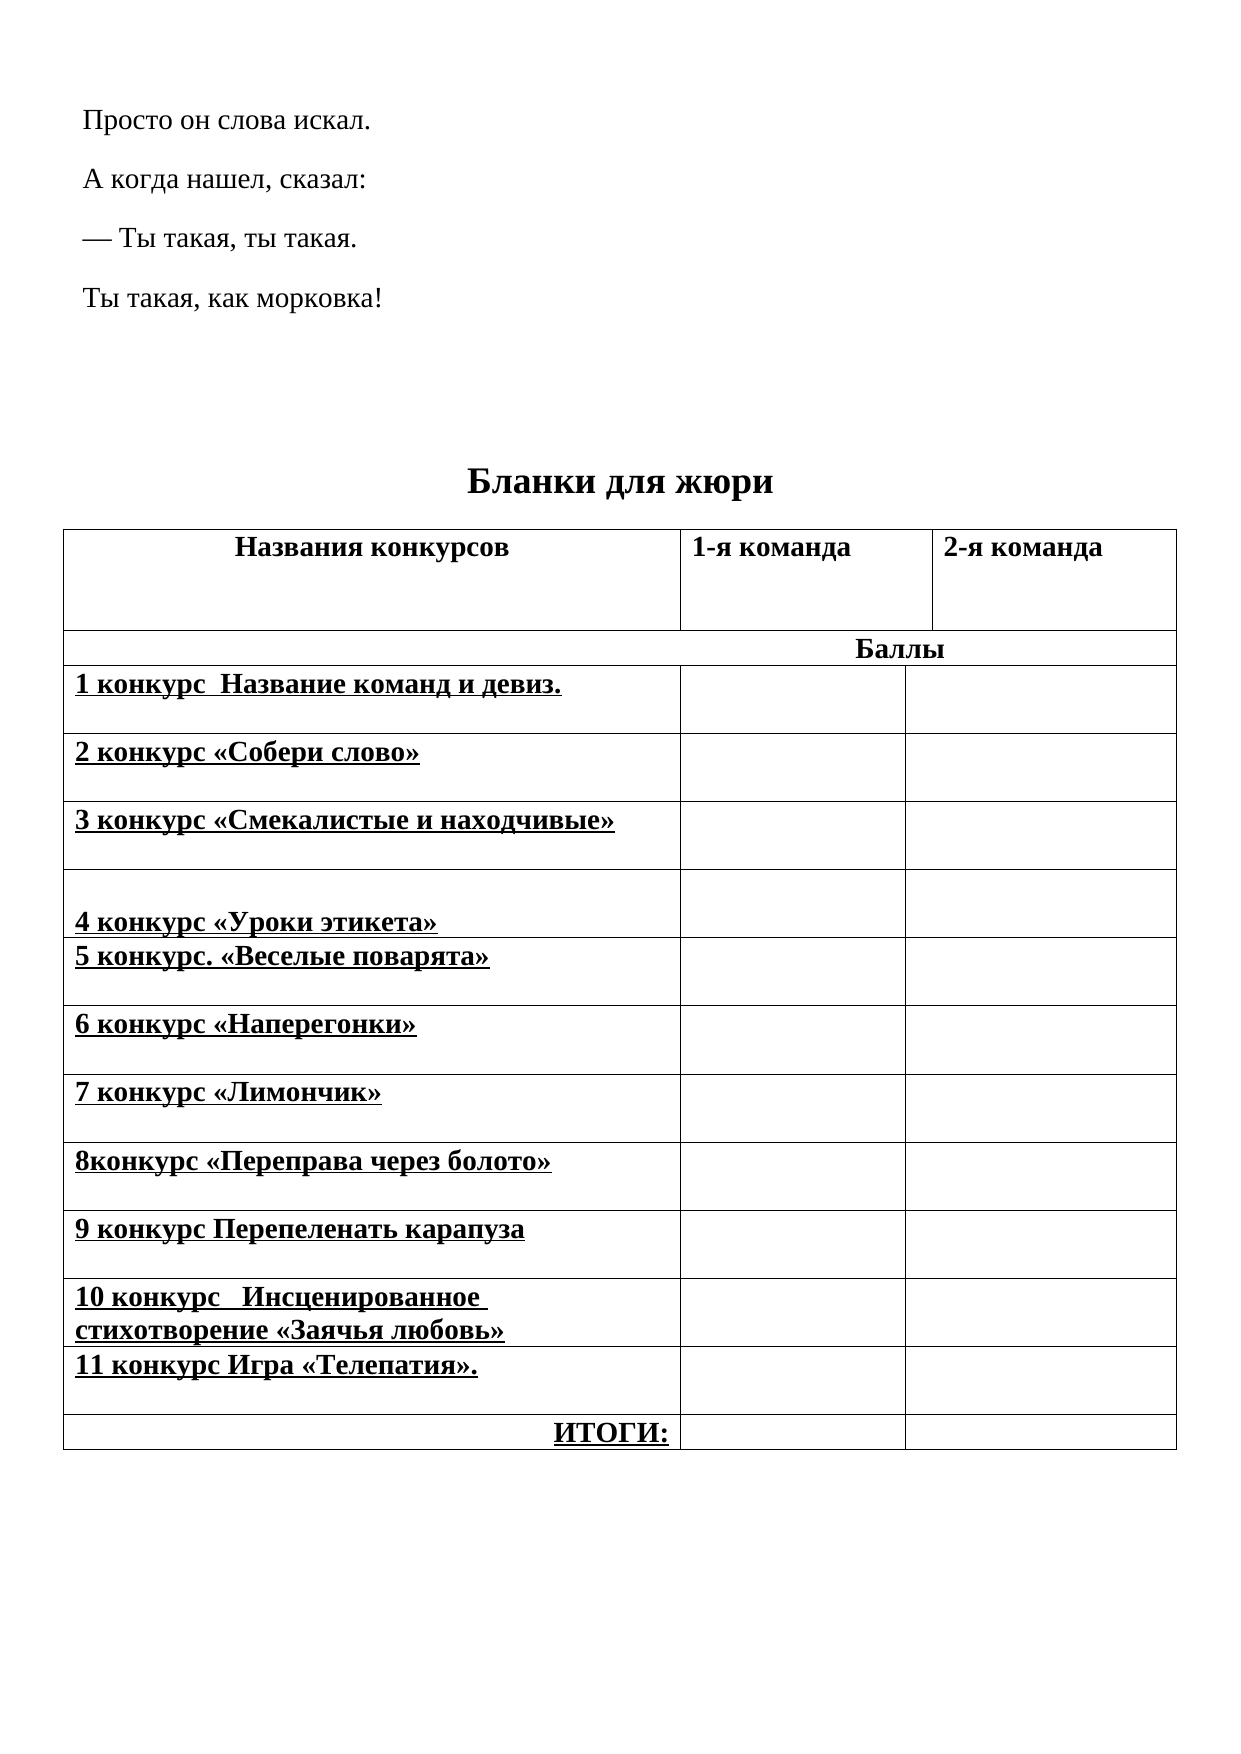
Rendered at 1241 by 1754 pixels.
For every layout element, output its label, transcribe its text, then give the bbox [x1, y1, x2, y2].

table_cell 7 конкурс «Лимончик» [64, 1075, 680, 1142]
table_header 1-я команда [681, 530, 932, 630]
table_cell [906, 1006, 1176, 1073]
table_cell [906, 1347, 1176, 1414]
text — Ты такая, ты такая. [75, 221, 1165, 254]
table_cell [681, 870, 905, 937]
table_header 2-я команда [933, 530, 1176, 630]
table_cell 4 конкурс «Уроки этикета» [64, 870, 680, 937]
table_cell [681, 1006, 905, 1073]
table_cell [906, 938, 1176, 1005]
table_cell [906, 1211, 1176, 1278]
table_cell [906, 870, 1176, 937]
table_cell 3 конкурс «Смекалистые и находчивые» [64, 802, 680, 869]
text А когда нашел, сказал: [75, 161, 1165, 195]
table_cell 11 конкурс Игра «Телепатия». [64, 1347, 680, 1414]
table_cell [906, 1075, 1176, 1142]
text Просто он слова искал. [75, 102, 1165, 135]
table_cell [906, 666, 1176, 733]
table_cell 6 конкурс «Наперегонки» [64, 1006, 680, 1073]
table_cell [906, 734, 1176, 801]
table_cell 9 конкурс Перепеленать карапуза [64, 1211, 680, 1278]
table_cell [681, 1347, 905, 1414]
table_cell [681, 1211, 905, 1278]
table_cell [681, 666, 905, 733]
text Бланки для жюри [75, 458, 1165, 501]
table_cell ИТОГИ: [64, 1415, 680, 1449]
table_cell Баллы [64, 631, 1176, 665]
table_cell [681, 802, 905, 869]
table_cell [906, 1279, 1176, 1346]
table_cell [681, 1279, 905, 1346]
table_cell [681, 938, 905, 1005]
table_header Названия конкурсов [64, 530, 680, 630]
table_cell 10 конкурс Инсценированное стихотворение «Заячья любовь» [64, 1279, 680, 1346]
table_cell [906, 1143, 1176, 1210]
table_cell [906, 1415, 1176, 1449]
table_cell 5 конкурс. «Веселые поварята» [64, 938, 680, 1005]
table_cell [681, 1075, 905, 1142]
table_cell [681, 734, 905, 801]
text Ты такая, как морковка! [75, 280, 1165, 313]
table_cell 2 конкурс «Собери слово» [64, 734, 680, 801]
table_cell [681, 1415, 905, 1449]
table_cell [681, 1143, 905, 1210]
table_cell [906, 802, 1176, 869]
table_cell 8конкурс «Переправа через болото» [64, 1143, 680, 1210]
table_cell 1 конкурс Название команд и девиз. [64, 666, 680, 733]
